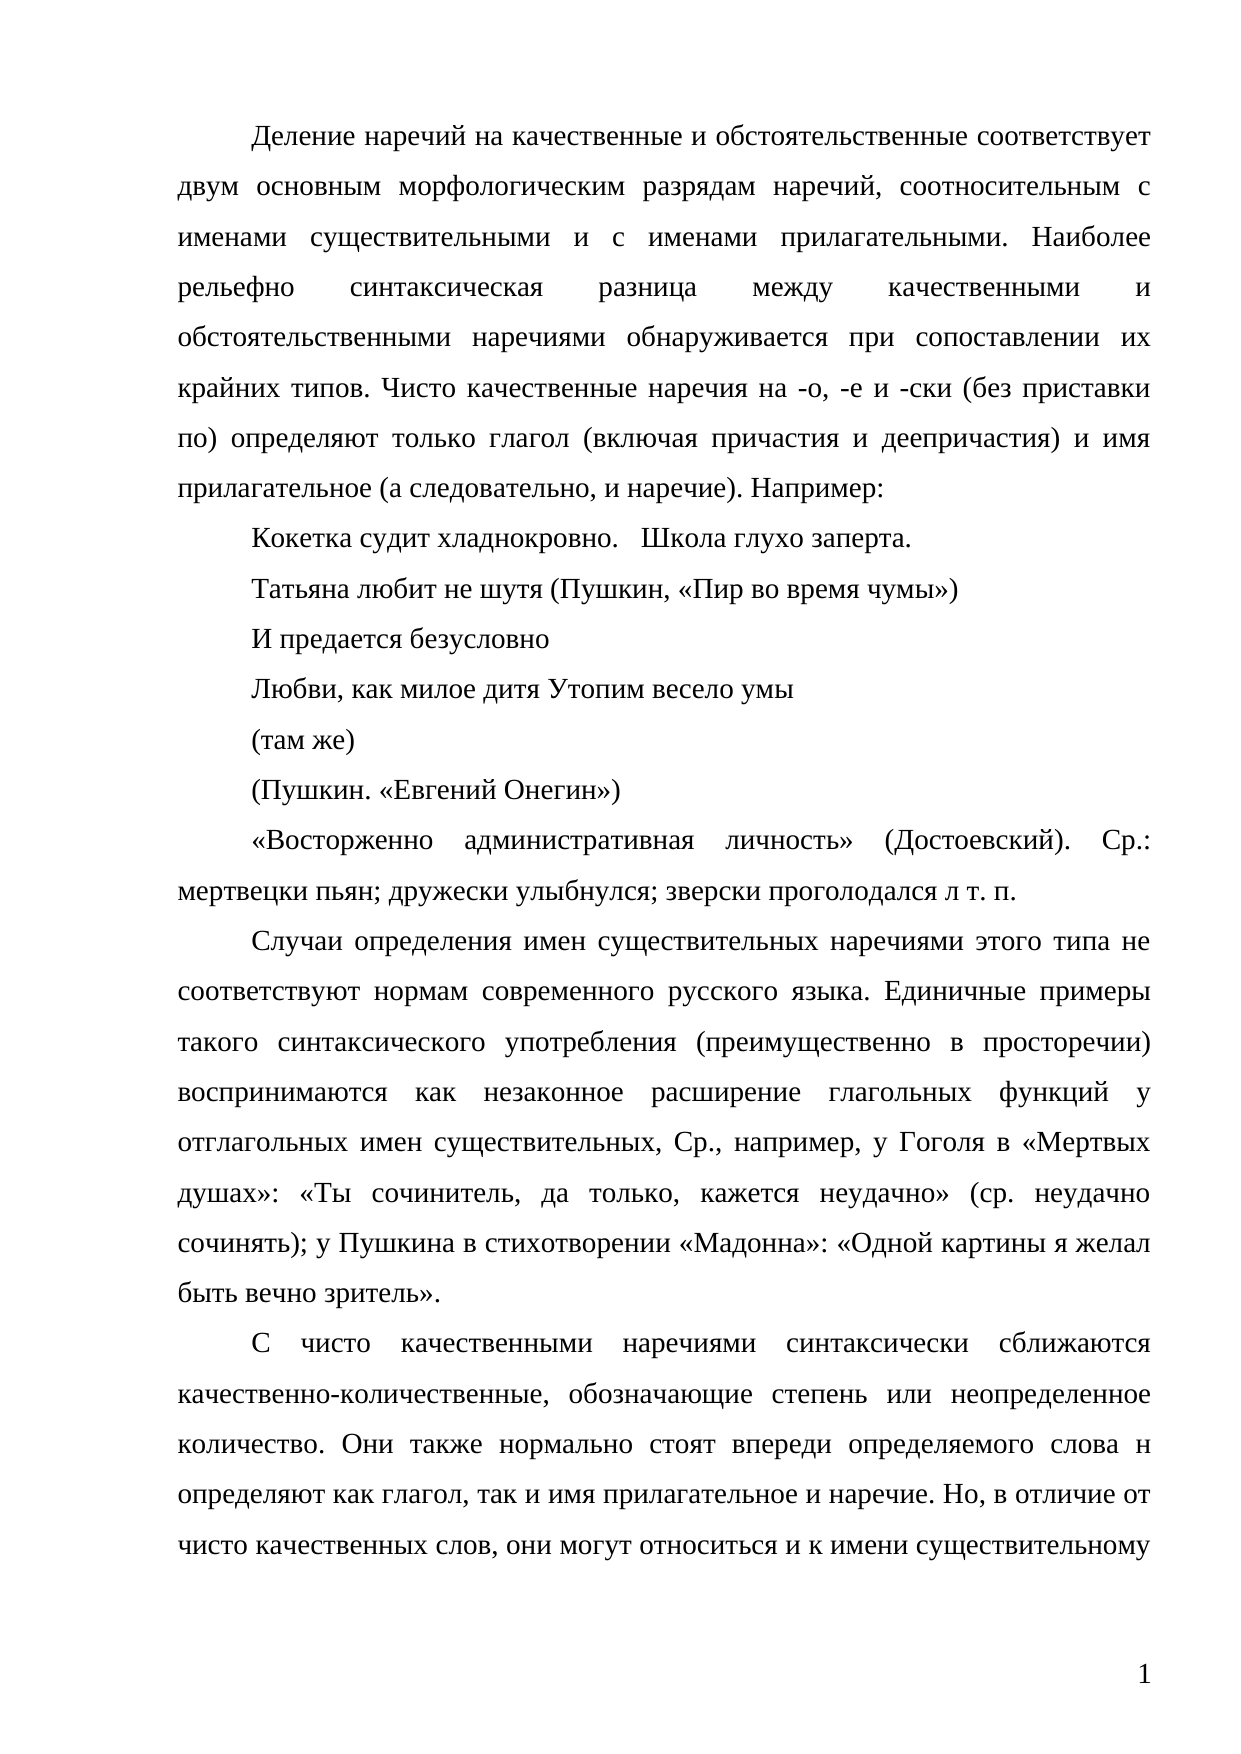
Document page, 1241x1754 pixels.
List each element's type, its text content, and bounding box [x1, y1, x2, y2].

text Кокетка судит хладнокровно. Школа глухо заперта. [177, 521, 1152, 554]
text «Восторженно административная личность» (Достоевский). Ср.: мертвецки пьян; дружески улыбнулся; зверски проголодался л т. п. [177, 822, 1152, 906]
text (Пушкин. «Евгений Онегин») [177, 772, 1152, 806]
text Татьяна любит не шутя (Пушкин, «Пир во время чумы») [177, 571, 1152, 604]
text Случаи определения имен существительных наречиями этого типа не соответствуют нормам современного русского языка. Единичные примеры такого синтаксического употребления (преимущественно в просторечии) воспринимаются как незаконное расширение глагольных функций у отглагольных имен существительных, Ср., например, у Гоголя в «Мертвых душах»: «Ты сочинитель, да только, кажется неудачно» (ср. неудачно сочинять); у Пушкина в стихотворении «Мадонна»: «Одной картины я желал быть вечно зритель». [177, 923, 1152, 1309]
text (там же) [177, 722, 1152, 755]
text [177, 1326, 1152, 1560]
text Деление наречий на качественные и обстоятельственные соответствует двум основным морфологическим разрядам наречий, соотносительным с именами существительными и с именами прилагательными. Наиболее рельефно синтаксическая разница между качественными и обстоятельственными наречиями обнаруживается при сопоставлении их крайних типов. Чисто качественные наречия на -о, -е и -ски (без приставки по) определяют только глагол (включая причастия и деепричастия) и имя прилагательное (а следовательно, и наречие). Например: [177, 118, 1152, 504]
text Любви, как милое дитя Утопим весело умы [177, 672, 1152, 705]
text И предается безусловно [177, 621, 1152, 655]
